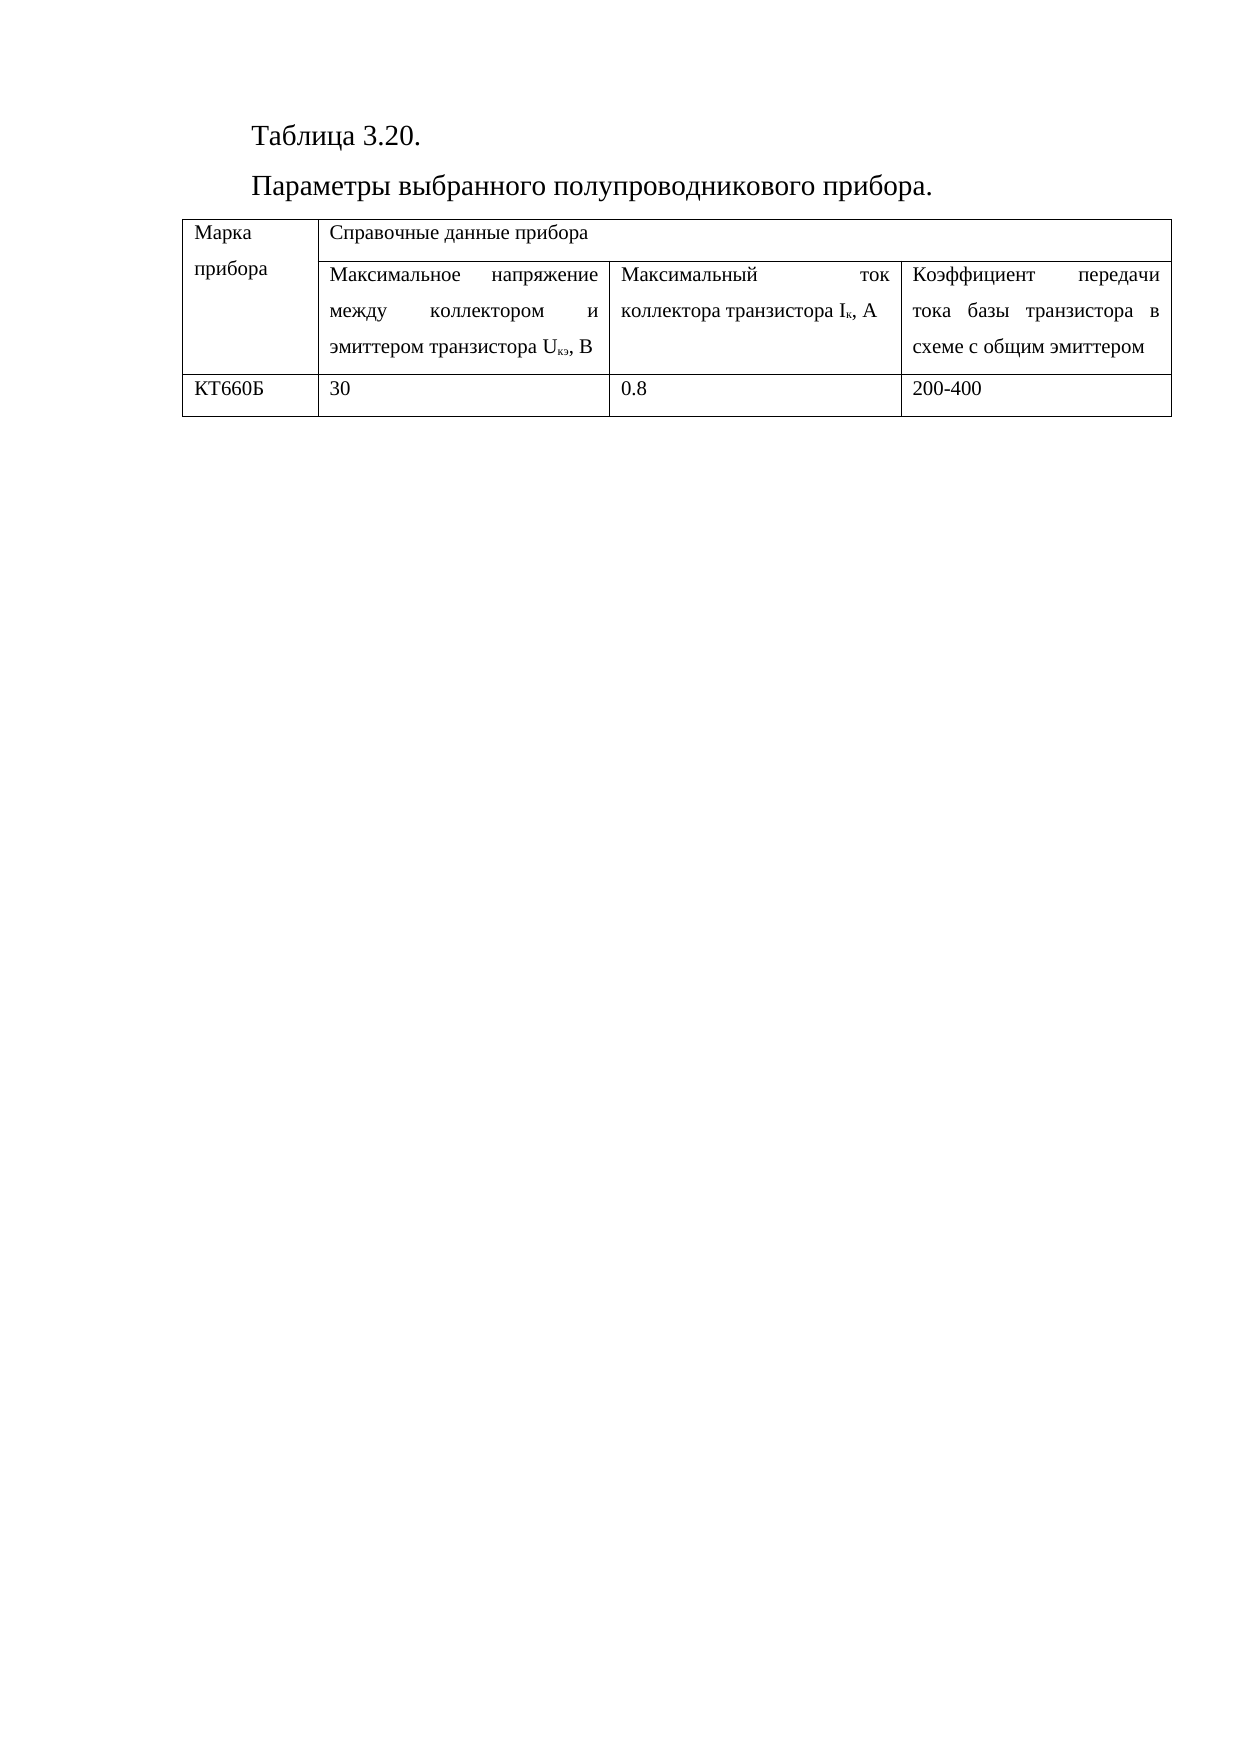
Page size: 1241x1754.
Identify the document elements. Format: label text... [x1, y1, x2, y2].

table_header Справочные данные прибора [319, 220, 1171, 261]
table_cell КТ660Б [183, 375, 318, 416]
table_header Марка прибора [183, 220, 318, 374]
table_cell 30 [319, 375, 609, 416]
text Таблица 3.20. [177, 118, 1152, 152]
table_cell Коэффициент передачи тока базы транзистора в схеме с общим эмиттером [902, 262, 1171, 374]
table_cell 0.8 [610, 375, 901, 416]
table_cell Максимальный ток коллектора транзистора Iк, А [610, 262, 901, 374]
table_cell 200-400 [902, 375, 1171, 416]
table_cell Максимальное напряжение между коллектором и эмиттером транзистора Uкэ, В [319, 262, 609, 374]
text Параметры выбранного полупроводникового прибора. [177, 168, 1152, 202]
